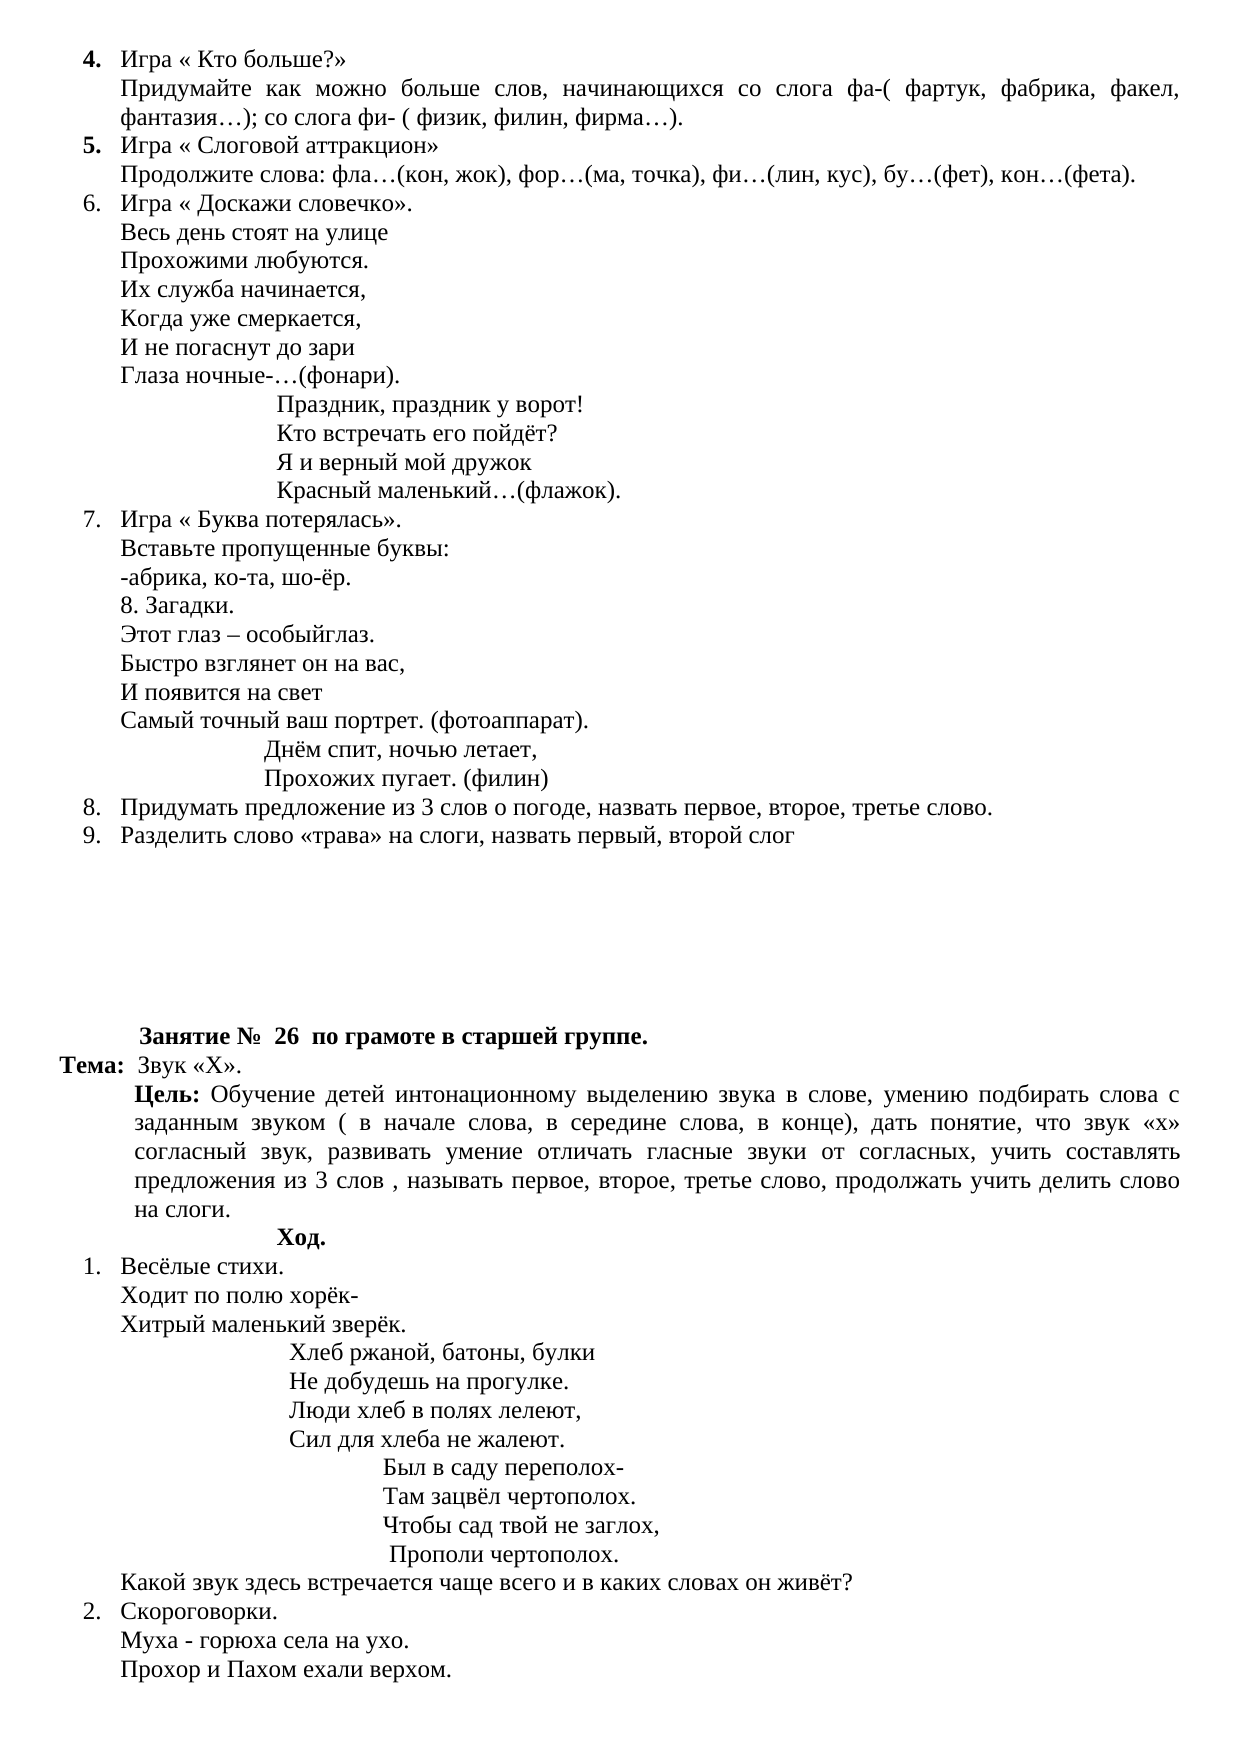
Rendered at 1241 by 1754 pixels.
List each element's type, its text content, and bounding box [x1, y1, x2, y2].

list Их служба начинается, [120, 274, 1181, 303]
list Скороговорки. [83, 1596, 1181, 1625]
list Сил для хлеба не жалеют. [120, 1424, 1181, 1452]
text Ход. [83, 1222, 1181, 1251]
list Глаза ночные-…(фонари). [120, 361, 1181, 389]
list Игра « Буква потерялась». [83, 504, 1181, 533]
list Хитрый маленький зверёк. [120, 1309, 1181, 1337]
list Быстро взглянет он на вас, [120, 648, 1181, 677]
list Не добудешь на прогулке. [120, 1366, 1181, 1395]
list Прохожих пугает. (филин) [120, 763, 1181, 792]
list И не погаснут до зари [120, 332, 1181, 361]
list Днём спит, ночью летает, [120, 734, 1181, 763]
list Игра « Слоговой аттракцион» [83, 131, 1181, 159]
list 8. Загадки. [120, 591, 1181, 619]
list Вставьте пропущенные буквы: [120, 533, 1181, 562]
list Люди хлеб в полях лелеют, [120, 1395, 1181, 1424]
list И появится на свет [120, 677, 1181, 706]
list Разделить слово «трава» на слоги, назвать первый, второй слог [83, 821, 1181, 849]
list Самый точный ваш портрет. (фотоаппарат). [120, 706, 1181, 734]
list Ходит по полю хорёк- [120, 1280, 1181, 1309]
list Прополи чертополох. [120, 1539, 1181, 1567]
list Праздник, праздник у ворот! [120, 389, 1181, 418]
list Игра « Кто больше?» [83, 44, 1181, 73]
list Был в саду переполох- [120, 1452, 1181, 1481]
list Муха - горюха села на ухо. [120, 1625, 1181, 1654]
list Хлеб ржаной, батоны, булки [120, 1337, 1181, 1366]
list Игра « Доскажи словечко». [83, 188, 1181, 217]
list Прохор и Пахом ехали верхом. [120, 1654, 1181, 1682]
list Прохожими любуются. [120, 246, 1181, 274]
list -абрика, ко-та, шо-ёр. [120, 562, 1181, 591]
list Кто встречать его пойдёт? [120, 418, 1181, 447]
list Какой звук здесь встречается чаще всего и в каких словах он живёт? [120, 1567, 1181, 1596]
list Занятие № 26 по грамоте в старшей группе. [120, 1021, 1181, 1050]
list Красный маленький…(флажок). [120, 476, 1181, 504]
list Продолжите слова: фла…(кон, жок), фор…(ма, точка), фи…(лин, кус), бу…(фет), кон…(фета). [120, 159, 1181, 188]
list Весёлые стихи. [83, 1251, 1181, 1280]
text Тема: Звук «Х». [59, 1050, 1181, 1079]
list Этот глаз – особыйглаз. [120, 619, 1181, 648]
list Я и верный мой дружок [120, 447, 1181, 476]
list Там зацвёл чертополох. [120, 1481, 1181, 1510]
list Цель: Обучение детей интонационному выделению звука в слове, умению подбирать слова с заданным звуком ( в начале слова, в середине слова, в конце), дать понятие, что звук «х» согласный звук, развивать умение отличать гласные звуки от согласных, учить составлять предложения из 3 слов , называть первое, второе, третье слово, продолжать учить делить слово на слоги. [134, 1079, 1181, 1222]
list Придумать предложение из 3 слов о погоде, назвать первое, второе, третье слово. [83, 792, 1181, 821]
list Весь день стоят на улице [120, 217, 1181, 246]
list Чтобы сад твой не заглох, [120, 1510, 1181, 1539]
list Когда уже смеркается, [120, 303, 1181, 332]
list Придумайте как можно больше слов, начинающихся со слога фа-( фартук, фабрика, факел, фантазия…); со слога фи- ( физик, филин, фирма…). [120, 73, 1181, 131]
